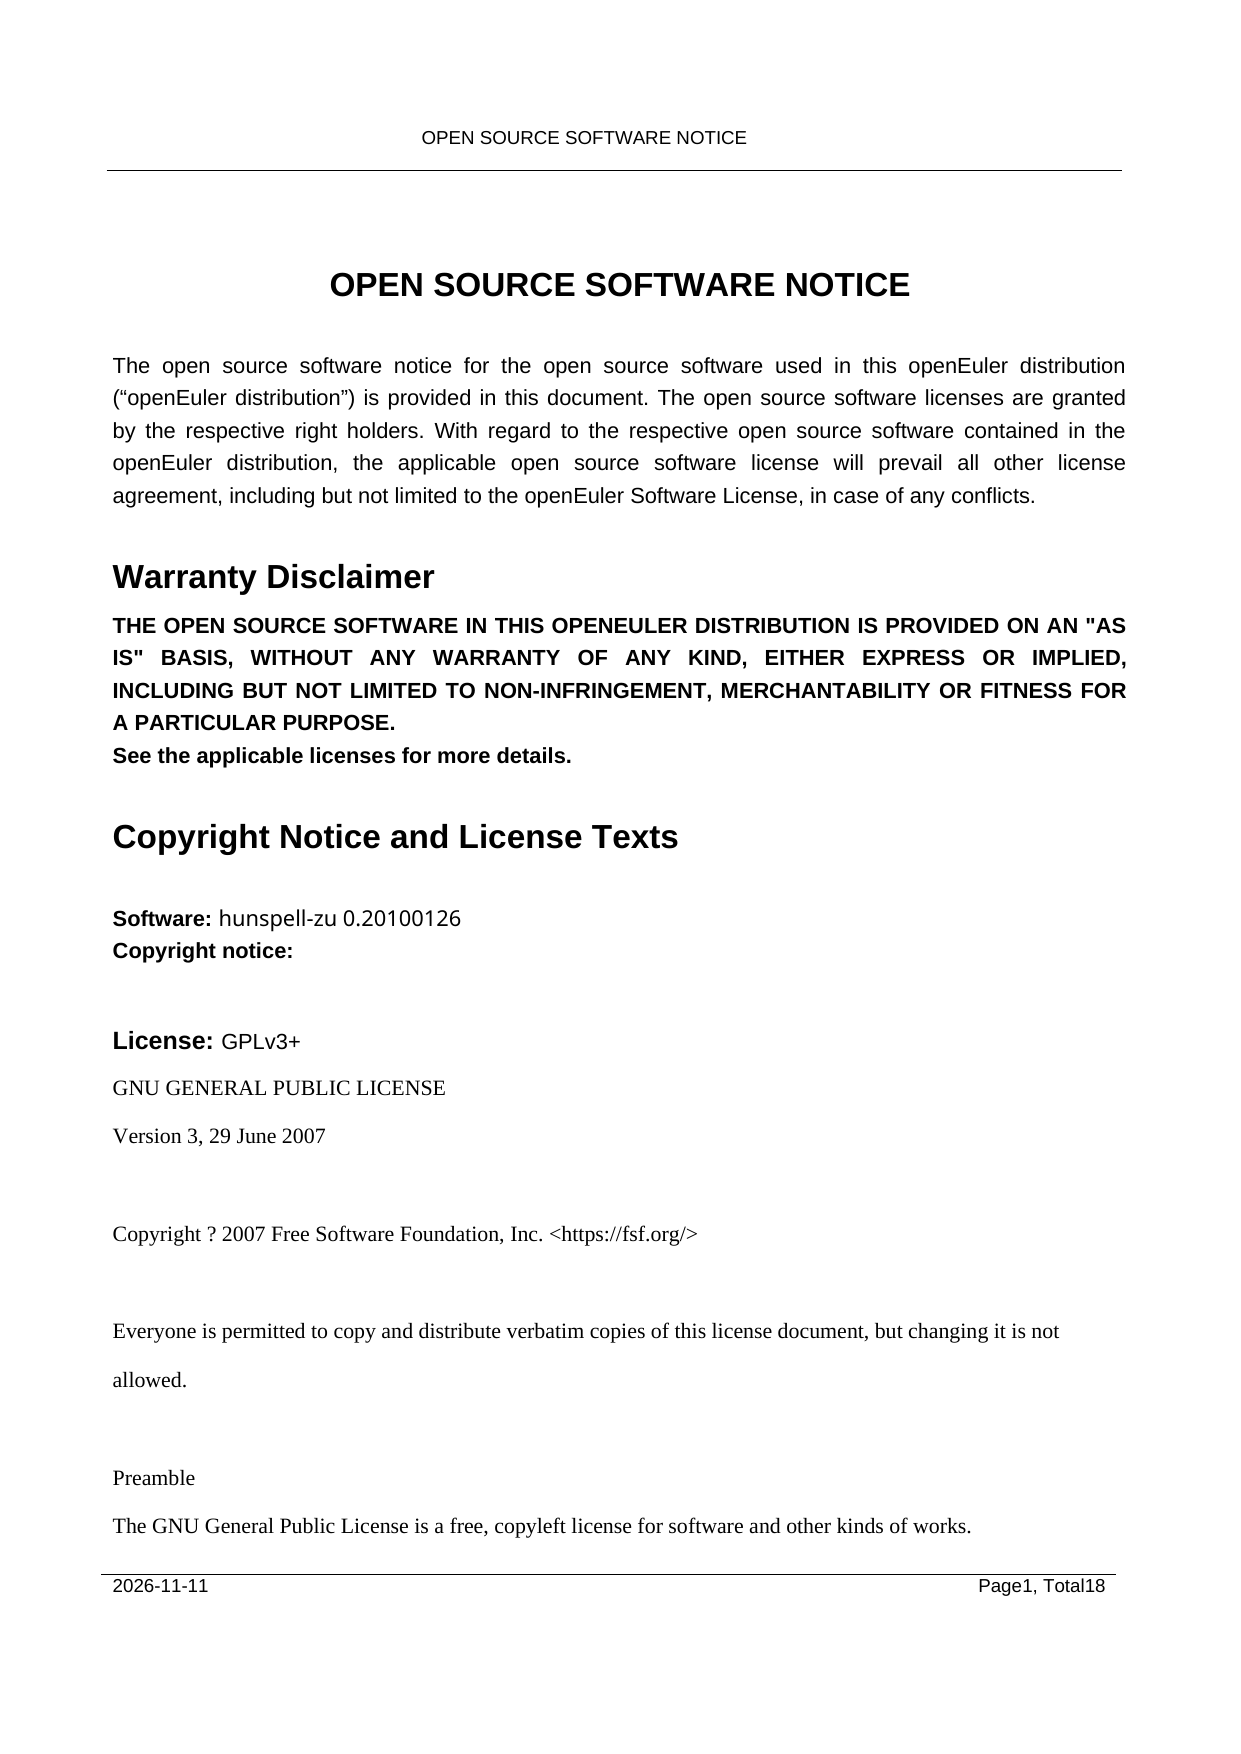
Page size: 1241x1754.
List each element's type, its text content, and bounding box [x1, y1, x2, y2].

text Copyright Notice and License Texts [112, 804, 1128, 869]
text Warranty Disclaimer [112, 544, 1128, 609]
text The open source software notice for the open source software used in this openEuler distribution (“openEuler distribution”) is provided in this document. The open source software licenses are granted by the respective right holders. With regard to the respective open source software contained in the openEuler distribution, the applicable open source software license will prevail all other license agreement, including but not limited to the openEuler Software License, in case of any conflicts. [112, 349, 1128, 511]
text THE OPEN SOURCE SOFTWARE IN THIS OPENEULER DISTRIBUTION IS PROVIDED ON AN "AS IS" BASIS, WITHOUT ANY WARRANTY OF ANY KIND, EITHER EXPRESS OR IMPLIED, INCLUDING BUT NOT LIMITED TO NON-INFRINGEMENT, MERCHANTABILITY OR FITNESS FOR A PARTICULAR PURPOSE. See the applicable licenses for more details. [112, 609, 1128, 771]
text OPEN SOURCE SOFTWARE NOTICE [112, 251, 1128, 316]
text License: GPLv3+ [112, 1024, 1128, 1057]
text Software: hunspell-zu 0.20100126 [112, 901, 1128, 934]
text Copyright notice: [112, 934, 1128, 966]
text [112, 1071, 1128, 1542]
